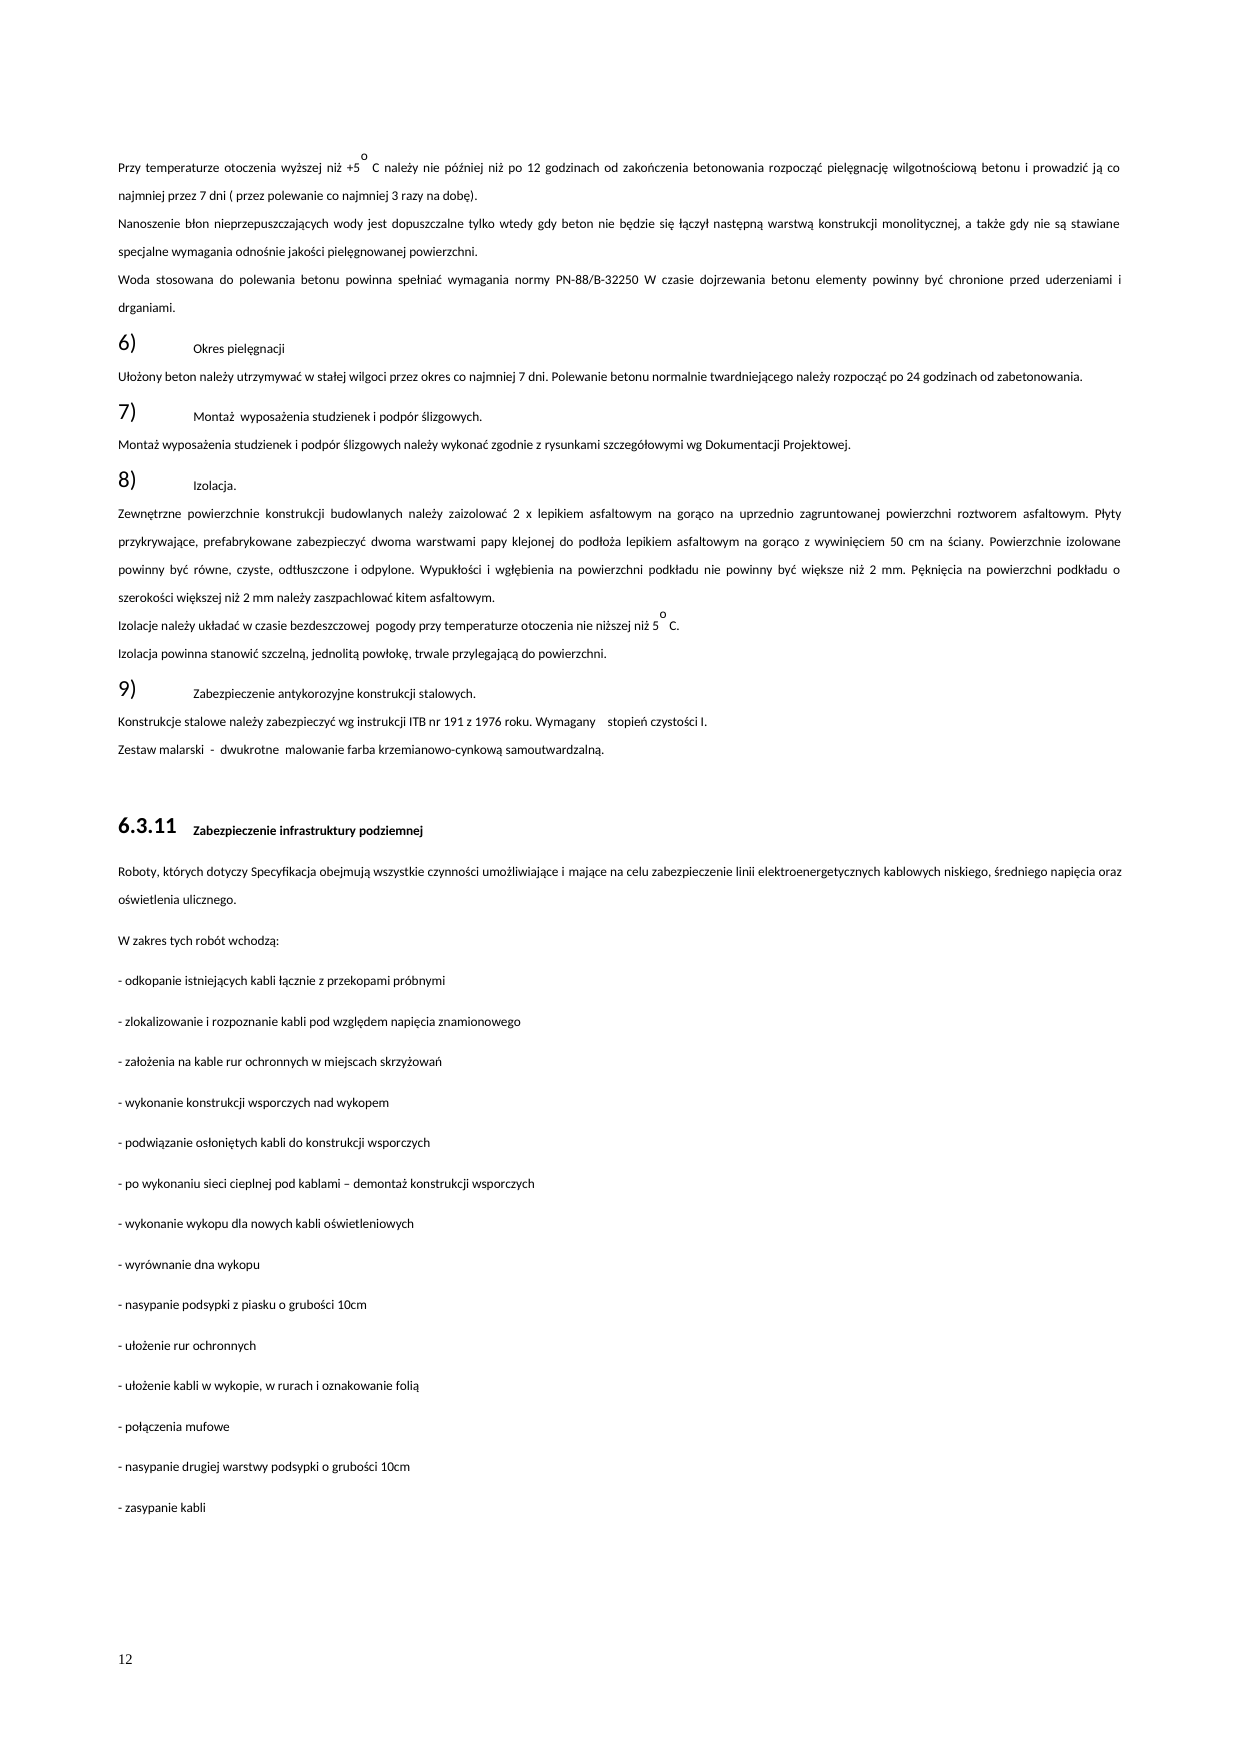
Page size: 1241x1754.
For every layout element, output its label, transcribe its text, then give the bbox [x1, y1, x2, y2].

text Zewnętrzne powierzchnie konstrukcji budowlanych należy zaizolować 2 x lepikiem asfaltowym na gorąco na uprzednio zagruntowanej powierzchni roztworem asfaltowym. Płyty przykrywające, prefabrykowane zabezpieczyć dwoma warstwami papy klejonej do podłoża lepikiem asfaltowym na gorąco z wywinięciem 50 cm na ściany. Powierzchnie izolowane powinny być równe, czyste, odtłuszczone i odpylone. Wypukłości i wgłębienia na powierzchni podkładu nie powinny być większe niż 2 mm. Pęknięcia na powierzchni podkładu o szerokości większej niż 2 mm należy zaszpachlować kitem asfaltowym. [118, 493, 1122, 605]
list Zabezpieczenie antykorozyjne konstrukcji stalowych. [118, 674, 1122, 702]
list Okres pielęgnacji [118, 328, 1122, 356]
text - nasypanie drugiej warstwy podsypki o grubości 10cm [118, 1447, 1122, 1475]
text Nanoszenie błon nieprzepuszczających wody jest dopuszczalne tylko wtedy gdy beton nie będzie się łączył następną warstwą konstrukcji monolitycznej, a także gdy nie są stawiane specjalne wymagania odnośnie jakości pielęgnowanej powierzchni. [118, 204, 1122, 260]
text - nasypanie podsypki z piasku o grubości 10cm [118, 1285, 1122, 1313]
text - odkopanie istniejących kabli łącznie z przekopami próbnymi [118, 961, 1122, 989]
text - połączenia mufowe [118, 1406, 1122, 1434]
text Izolacja powinna stanowić szczelną, jednolitą powłokę, trwale przylegającą do powierzchni. [118, 633, 1122, 661]
text Izolacje należy układać w czasie bezdeszczowej pogody przy temperaturze otoczenia nie niższej niż 5o C. [118, 605, 1122, 633]
text - wyrównanie dna wykopu [118, 1244, 1122, 1272]
text - wykonanie wykopu dla nowych kabli oświetleniowych [118, 1204, 1122, 1232]
text - po wykonaniu sieci cieplnej pod kablami – demontaż konstrukcji wsporczych [118, 1163, 1122, 1191]
text - zlokalizowanie i rozpoznanie kabli pod względem napięcia znamionowego [118, 1001, 1122, 1029]
text - podwiązanie osłoniętych kabli do konstrukcji wsporczych [118, 1123, 1122, 1151]
list Zabezpieczenie infrastruktury podziemnej [118, 811, 1122, 839]
text - ułożenie rur ochronnych [118, 1325, 1122, 1353]
text Zestaw malarski - dwukrotne malowanie farba krzemianowo-cynkową samoutwardzalną. [118, 730, 1122, 758]
text - wykonanie konstrukcji wsporczych nad wykopem [118, 1082, 1122, 1110]
text W zakres tych robót wchodzą: [118, 920, 1122, 948]
text Woda stosowana do polewania betonu powinna spełniać wymagania normy PN-88/B-32250 W czasie dojrzewania betonu elementy powinny być chronione przed uderzeniami i drganiami. [118, 260, 1122, 316]
text Konstrukcje stalowe należy zabezpieczyć wg instrukcji ITB nr 191 z 1976 roku. Wymagany stopień czystości I. [118, 702, 1122, 730]
list Izolacja. [118, 465, 1122, 493]
list Montaż wyposażenia studzienek i podpór ślizgowych. [118, 397, 1122, 425]
text - założenia na kable rur ochronnych w miejscach skrzyżowań [118, 1042, 1122, 1070]
text Przy temperaturze otoczenia wyższej niż +5o C należy nie później niż po 12 godzinach od zakończenia betonowania rozpocząć pielęgnację wilgotnościową betonu i prowadzić ją co najmniej przez 7 dni ( przez polewanie co najmniej 3 razy na dobę). [118, 148, 1122, 204]
text - zasypanie kabli [118, 1487, 1122, 1515]
text Roboty, których dotyczy Specyfikacja obejmują wszystkie czynności umożliwiające i mające na celu zabezpieczenie linii elektroenergetycznych kablowych niskiego, średniego napięcia oraz oświetlenia ulicznego. [118, 852, 1122, 908]
text Montaż wyposażenia studzienek i podpór ślizgowych należy wykonać zgodnie z rysunkami szczegółowymi wg Dokumentacji Projektowej. [118, 425, 1122, 453]
text Ułożony beton należy utrzymywać w stałej wilgoci przez okres co najmniej 7 dni. Polewanie betonu normalnie twardniejącego należy rozpocząć po 24 godzinach od zabetonowania. [118, 356, 1122, 384]
text - ułożenie kabli w wykopie, w rurach i oznakowanie folią [118, 1366, 1122, 1394]
